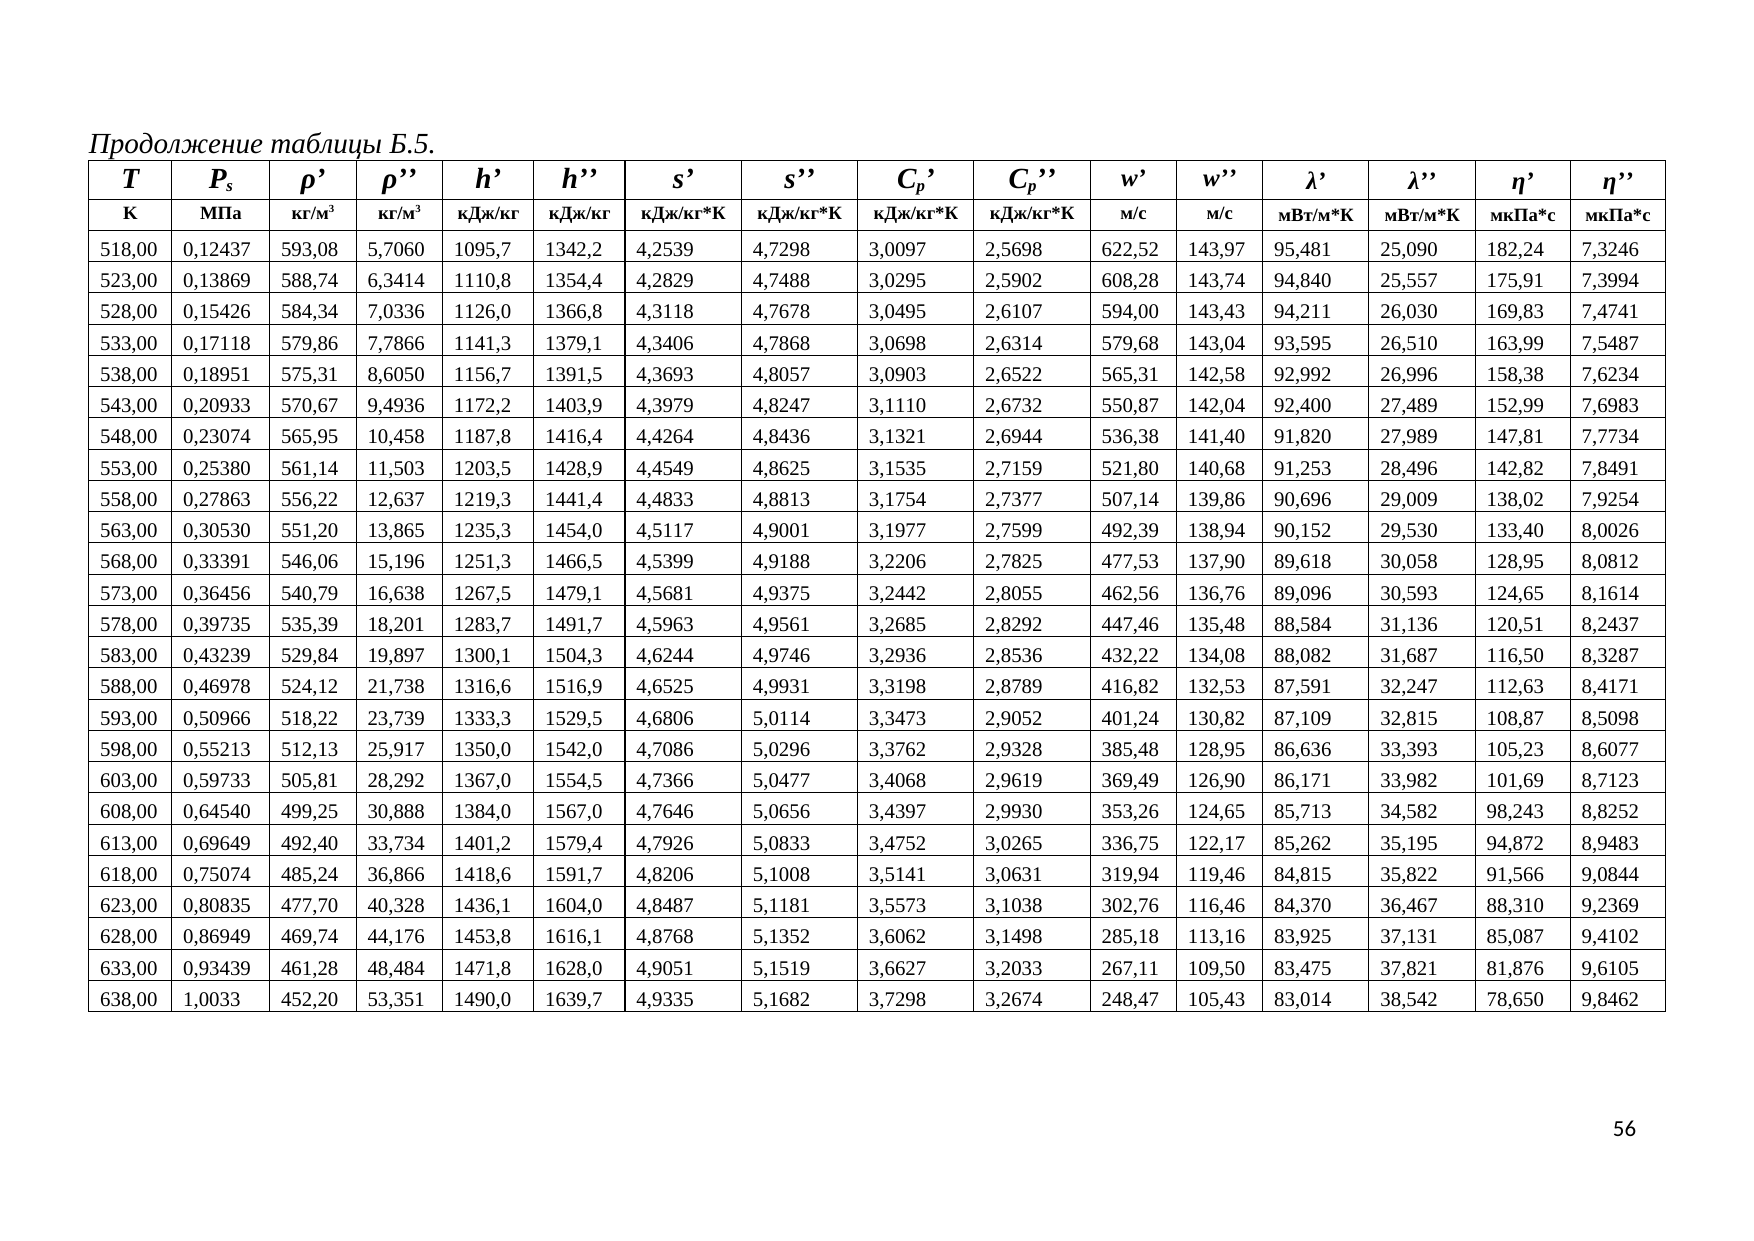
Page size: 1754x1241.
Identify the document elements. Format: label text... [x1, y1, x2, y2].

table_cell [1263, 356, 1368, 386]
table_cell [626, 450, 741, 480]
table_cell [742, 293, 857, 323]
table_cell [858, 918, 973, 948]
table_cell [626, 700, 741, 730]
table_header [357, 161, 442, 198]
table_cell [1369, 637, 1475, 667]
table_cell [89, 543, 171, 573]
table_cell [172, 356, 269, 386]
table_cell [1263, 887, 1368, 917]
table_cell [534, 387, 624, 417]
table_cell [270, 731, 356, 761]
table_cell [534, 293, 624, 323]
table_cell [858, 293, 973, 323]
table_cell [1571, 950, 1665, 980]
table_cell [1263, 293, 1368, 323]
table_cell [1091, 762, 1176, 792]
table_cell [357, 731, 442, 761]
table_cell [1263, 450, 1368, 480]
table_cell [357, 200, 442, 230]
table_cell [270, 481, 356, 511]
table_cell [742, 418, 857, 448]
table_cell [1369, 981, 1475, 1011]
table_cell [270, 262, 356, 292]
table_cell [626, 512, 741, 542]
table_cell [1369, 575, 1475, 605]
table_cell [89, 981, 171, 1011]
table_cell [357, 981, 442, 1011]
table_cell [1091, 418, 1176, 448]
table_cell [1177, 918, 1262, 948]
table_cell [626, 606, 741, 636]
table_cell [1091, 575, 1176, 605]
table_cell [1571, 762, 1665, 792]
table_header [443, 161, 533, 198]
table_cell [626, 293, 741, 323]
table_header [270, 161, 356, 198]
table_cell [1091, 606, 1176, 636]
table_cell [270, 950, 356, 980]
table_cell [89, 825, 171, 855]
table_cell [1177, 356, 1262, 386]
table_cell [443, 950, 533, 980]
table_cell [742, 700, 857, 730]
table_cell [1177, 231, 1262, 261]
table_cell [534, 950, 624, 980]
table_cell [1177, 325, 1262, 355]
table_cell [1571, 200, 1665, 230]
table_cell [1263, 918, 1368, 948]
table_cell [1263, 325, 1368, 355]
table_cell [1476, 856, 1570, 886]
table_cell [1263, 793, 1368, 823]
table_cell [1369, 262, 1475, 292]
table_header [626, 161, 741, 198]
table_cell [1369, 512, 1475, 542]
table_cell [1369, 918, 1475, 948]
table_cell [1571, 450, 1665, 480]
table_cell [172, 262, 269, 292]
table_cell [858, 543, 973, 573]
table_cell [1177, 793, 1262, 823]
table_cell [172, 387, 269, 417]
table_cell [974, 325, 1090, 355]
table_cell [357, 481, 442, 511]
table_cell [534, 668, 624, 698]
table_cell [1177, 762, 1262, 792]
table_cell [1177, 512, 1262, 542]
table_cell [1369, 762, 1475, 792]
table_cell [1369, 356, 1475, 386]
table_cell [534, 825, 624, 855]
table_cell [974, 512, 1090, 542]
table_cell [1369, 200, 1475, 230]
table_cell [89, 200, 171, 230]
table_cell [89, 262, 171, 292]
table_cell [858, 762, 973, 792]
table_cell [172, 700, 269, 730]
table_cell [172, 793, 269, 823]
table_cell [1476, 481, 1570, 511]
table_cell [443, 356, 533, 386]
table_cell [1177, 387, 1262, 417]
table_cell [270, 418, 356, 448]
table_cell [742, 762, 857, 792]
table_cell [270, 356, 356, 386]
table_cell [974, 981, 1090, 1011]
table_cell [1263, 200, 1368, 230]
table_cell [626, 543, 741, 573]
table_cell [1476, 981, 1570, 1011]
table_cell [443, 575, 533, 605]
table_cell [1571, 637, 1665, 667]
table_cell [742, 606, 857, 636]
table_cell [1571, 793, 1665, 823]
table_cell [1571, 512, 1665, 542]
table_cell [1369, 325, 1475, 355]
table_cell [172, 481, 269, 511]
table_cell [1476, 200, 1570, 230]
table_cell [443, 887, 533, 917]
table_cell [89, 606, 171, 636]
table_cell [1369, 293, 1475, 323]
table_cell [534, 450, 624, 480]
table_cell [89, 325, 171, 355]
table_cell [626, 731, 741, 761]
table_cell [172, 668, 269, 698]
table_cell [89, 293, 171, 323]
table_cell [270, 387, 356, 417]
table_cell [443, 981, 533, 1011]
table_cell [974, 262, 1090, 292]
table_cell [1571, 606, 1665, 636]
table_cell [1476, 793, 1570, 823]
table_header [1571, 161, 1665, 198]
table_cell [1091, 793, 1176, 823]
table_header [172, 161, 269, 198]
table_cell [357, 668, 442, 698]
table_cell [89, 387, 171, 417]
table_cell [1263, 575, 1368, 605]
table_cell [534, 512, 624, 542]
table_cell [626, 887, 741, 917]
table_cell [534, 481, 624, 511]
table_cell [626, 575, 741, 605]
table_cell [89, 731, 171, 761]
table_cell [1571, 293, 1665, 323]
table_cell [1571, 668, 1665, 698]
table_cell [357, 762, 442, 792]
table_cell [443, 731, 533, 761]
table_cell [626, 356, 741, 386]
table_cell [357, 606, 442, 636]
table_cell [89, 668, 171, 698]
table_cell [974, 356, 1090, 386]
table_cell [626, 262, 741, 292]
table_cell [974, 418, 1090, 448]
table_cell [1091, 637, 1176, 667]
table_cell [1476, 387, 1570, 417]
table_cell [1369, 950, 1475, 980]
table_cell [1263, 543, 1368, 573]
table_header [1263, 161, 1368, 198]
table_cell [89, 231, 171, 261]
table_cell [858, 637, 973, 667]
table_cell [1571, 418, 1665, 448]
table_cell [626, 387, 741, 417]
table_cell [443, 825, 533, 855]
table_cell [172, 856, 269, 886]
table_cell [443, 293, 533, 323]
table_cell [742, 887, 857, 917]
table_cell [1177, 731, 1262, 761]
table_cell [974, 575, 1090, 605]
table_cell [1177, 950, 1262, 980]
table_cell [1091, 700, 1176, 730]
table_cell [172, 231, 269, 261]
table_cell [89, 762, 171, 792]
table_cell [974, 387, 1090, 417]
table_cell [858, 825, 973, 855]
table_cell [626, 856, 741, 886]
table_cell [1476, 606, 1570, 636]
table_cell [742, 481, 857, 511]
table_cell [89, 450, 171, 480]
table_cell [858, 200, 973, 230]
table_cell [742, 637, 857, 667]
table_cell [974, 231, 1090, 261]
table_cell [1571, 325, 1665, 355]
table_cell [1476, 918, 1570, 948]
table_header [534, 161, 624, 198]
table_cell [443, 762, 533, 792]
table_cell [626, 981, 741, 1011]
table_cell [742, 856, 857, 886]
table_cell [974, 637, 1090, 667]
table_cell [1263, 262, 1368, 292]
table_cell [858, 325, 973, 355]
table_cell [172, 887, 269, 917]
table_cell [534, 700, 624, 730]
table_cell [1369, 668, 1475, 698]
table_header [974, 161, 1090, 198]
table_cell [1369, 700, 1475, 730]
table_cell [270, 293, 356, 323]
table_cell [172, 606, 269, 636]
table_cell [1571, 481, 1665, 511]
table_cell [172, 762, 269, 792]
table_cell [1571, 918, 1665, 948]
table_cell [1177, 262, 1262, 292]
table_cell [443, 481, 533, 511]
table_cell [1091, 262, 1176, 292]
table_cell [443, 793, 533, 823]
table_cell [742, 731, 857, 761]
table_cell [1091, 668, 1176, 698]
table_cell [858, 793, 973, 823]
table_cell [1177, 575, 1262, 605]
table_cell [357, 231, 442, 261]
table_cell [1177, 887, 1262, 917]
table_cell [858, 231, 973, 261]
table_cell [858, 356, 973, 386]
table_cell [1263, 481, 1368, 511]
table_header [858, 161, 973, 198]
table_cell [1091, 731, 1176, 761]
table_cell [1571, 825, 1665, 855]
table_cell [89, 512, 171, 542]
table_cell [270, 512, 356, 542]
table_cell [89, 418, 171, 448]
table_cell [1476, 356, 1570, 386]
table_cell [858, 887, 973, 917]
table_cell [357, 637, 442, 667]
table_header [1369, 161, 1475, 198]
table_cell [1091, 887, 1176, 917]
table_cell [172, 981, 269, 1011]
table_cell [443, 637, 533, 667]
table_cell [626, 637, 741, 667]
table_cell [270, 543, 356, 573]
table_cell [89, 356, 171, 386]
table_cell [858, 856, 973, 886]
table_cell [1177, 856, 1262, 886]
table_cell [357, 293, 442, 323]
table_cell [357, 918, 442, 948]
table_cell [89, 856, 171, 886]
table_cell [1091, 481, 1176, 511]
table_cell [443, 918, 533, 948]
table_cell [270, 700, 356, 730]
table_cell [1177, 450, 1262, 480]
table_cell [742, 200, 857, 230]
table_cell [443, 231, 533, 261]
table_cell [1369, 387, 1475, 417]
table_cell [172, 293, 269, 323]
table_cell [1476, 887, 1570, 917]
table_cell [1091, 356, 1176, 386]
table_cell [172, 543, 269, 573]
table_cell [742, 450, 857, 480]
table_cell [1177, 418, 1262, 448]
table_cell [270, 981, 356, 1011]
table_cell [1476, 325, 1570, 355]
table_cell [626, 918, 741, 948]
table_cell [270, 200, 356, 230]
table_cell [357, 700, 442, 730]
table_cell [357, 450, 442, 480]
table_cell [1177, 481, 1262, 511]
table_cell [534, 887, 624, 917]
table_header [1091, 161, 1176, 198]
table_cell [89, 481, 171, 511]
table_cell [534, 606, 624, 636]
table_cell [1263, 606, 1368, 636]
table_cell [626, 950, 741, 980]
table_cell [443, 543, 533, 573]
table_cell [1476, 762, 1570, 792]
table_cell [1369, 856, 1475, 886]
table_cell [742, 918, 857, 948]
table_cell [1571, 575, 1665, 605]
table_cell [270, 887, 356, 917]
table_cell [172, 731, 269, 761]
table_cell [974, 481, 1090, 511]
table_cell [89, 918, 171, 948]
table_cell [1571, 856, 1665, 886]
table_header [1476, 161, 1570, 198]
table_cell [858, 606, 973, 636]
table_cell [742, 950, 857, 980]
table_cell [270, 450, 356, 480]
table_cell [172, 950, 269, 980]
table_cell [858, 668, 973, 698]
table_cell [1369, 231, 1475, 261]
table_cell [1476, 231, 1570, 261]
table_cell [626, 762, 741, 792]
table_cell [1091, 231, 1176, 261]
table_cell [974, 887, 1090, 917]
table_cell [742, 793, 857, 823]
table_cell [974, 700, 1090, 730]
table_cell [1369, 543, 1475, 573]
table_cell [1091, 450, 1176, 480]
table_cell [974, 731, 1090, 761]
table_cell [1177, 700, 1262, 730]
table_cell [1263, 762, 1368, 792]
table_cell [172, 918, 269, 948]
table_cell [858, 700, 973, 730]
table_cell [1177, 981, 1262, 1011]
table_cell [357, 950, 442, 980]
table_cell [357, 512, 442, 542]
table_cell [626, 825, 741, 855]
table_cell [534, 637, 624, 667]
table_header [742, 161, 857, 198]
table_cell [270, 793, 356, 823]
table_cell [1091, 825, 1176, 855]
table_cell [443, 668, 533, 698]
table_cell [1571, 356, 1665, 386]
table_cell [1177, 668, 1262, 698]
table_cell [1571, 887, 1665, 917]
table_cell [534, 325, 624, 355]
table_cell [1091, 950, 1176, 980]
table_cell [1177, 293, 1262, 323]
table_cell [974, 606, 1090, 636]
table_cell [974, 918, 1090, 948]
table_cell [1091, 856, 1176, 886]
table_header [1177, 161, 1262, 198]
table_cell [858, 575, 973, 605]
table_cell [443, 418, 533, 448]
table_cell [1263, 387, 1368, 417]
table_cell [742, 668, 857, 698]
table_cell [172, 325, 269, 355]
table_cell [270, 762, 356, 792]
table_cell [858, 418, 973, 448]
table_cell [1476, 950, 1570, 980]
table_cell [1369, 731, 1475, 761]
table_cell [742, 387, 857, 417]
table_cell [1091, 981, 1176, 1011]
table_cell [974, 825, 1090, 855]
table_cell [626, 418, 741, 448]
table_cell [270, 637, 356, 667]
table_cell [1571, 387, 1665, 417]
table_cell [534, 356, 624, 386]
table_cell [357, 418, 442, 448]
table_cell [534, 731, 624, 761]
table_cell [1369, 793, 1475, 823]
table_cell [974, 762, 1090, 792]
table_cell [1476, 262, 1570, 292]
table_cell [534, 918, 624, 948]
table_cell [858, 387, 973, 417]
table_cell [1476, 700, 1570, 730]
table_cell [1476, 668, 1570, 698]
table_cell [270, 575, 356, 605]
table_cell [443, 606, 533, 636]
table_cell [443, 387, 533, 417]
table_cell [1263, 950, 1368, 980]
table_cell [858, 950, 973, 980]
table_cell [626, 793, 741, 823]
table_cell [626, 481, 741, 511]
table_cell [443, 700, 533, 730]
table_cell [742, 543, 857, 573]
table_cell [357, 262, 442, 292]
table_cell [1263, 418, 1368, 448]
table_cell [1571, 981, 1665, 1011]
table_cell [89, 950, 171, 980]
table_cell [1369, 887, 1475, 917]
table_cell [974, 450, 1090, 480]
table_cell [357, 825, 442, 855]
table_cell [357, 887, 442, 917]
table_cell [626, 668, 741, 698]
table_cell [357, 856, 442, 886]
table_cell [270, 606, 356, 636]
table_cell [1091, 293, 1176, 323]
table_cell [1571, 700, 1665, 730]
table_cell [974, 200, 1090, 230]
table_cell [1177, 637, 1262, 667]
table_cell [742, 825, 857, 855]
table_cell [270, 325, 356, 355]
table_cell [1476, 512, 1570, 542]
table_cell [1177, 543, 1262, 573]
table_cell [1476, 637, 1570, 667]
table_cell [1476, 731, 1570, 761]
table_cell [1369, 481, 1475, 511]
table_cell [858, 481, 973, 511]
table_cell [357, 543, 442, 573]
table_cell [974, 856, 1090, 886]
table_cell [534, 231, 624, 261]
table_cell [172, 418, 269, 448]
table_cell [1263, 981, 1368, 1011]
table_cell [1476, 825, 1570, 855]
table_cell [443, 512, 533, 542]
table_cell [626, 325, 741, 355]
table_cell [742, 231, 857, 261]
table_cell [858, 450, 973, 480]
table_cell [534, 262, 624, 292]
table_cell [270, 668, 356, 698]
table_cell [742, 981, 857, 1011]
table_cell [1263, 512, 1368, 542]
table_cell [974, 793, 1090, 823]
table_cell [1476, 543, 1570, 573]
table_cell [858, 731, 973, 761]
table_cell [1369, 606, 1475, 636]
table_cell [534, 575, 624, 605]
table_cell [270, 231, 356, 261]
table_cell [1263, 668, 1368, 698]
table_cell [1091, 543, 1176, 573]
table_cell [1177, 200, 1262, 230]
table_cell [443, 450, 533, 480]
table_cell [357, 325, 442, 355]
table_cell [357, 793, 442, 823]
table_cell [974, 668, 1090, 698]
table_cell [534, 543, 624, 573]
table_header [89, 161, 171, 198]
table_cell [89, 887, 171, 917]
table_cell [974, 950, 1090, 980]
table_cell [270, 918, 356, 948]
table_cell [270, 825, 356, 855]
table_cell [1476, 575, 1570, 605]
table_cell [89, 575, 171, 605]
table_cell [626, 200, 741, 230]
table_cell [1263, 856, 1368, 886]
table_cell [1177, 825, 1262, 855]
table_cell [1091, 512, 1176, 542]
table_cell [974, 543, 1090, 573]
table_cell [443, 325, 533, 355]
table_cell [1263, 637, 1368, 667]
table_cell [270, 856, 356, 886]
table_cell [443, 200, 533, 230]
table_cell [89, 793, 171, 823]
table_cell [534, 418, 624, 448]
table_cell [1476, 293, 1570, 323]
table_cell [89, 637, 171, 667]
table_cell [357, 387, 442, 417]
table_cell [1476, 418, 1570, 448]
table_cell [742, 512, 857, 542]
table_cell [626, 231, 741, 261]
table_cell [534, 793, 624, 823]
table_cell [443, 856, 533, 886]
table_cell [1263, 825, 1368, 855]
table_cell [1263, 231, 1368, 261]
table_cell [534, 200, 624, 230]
text Продолжение таблицы Б.5. [88, 127, 1636, 160]
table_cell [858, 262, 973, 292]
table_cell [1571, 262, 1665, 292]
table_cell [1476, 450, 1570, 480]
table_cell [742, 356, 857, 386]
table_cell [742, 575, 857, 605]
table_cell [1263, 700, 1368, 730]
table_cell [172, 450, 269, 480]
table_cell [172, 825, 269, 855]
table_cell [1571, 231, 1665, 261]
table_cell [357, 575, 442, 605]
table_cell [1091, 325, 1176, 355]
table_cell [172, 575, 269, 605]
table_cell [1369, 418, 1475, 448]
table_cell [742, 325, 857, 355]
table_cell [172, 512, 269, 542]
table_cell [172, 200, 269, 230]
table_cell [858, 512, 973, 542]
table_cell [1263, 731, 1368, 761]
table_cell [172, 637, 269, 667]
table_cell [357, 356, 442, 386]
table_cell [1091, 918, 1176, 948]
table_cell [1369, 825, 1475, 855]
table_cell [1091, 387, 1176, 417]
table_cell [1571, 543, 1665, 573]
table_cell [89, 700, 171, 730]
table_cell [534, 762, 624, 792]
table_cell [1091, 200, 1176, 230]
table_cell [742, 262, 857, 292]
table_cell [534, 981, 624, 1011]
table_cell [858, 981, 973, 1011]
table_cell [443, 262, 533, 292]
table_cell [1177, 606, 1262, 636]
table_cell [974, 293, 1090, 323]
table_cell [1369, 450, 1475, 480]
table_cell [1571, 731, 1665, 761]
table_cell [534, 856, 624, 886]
